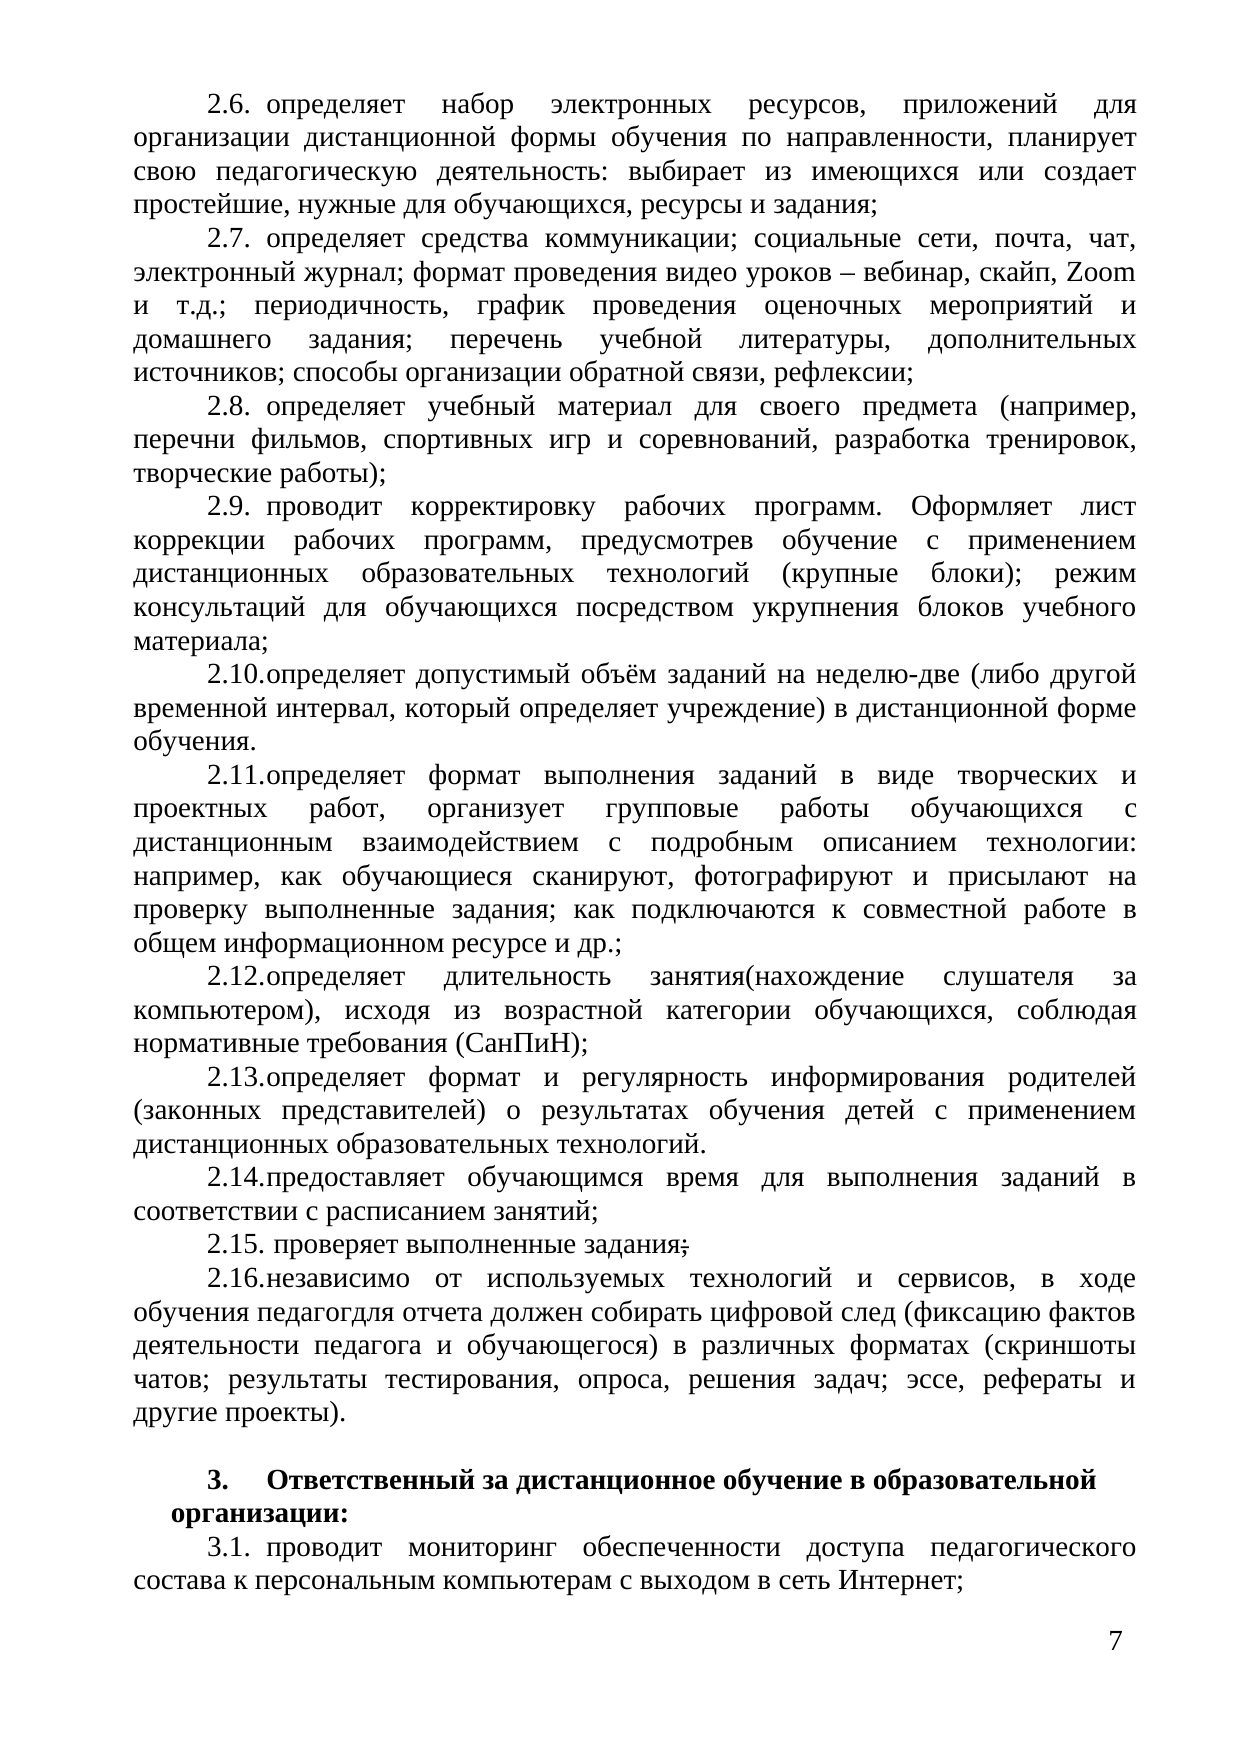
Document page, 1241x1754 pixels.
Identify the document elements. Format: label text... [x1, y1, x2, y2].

subtitle Ответственный за дистанционное обучение в образовательной организации: [171, 1462, 1137, 1529]
list проверяет выполненные задания; [207, 1227, 1209, 1260]
list независимо от используемых технологий и сервисов, в ходе обучения педагогдля отчета должен собирать цифровой след (фиксацию фактов деятельности педагога и обучающегося) в различных форматах (скриншоты чатов; результаты тестирования, опроса, решения задач; эссе, рефераты и другие проекты). [133, 1260, 1137, 1428]
list определяет средства коммуникации; социальные сети, почта, чат, электронный журнал; формат проведения видео уроков – вебинар, скайп, Zoom и т.д.; периодичность, график проведения оценочных мероприятий и домашнего задания; перечень учебной литературы, дополнительных источников; способы организации обратной связи, рефлексии; [133, 220, 1137, 388]
list определяет учебный материал для своего предмета (например, перечни фильмов, спортивных игр и соревнований, разработка тренировок, творческие работы); [133, 388, 1138, 488]
list определяет формат выполнения заданий в виде творческих и проектных работ, организует групповые работы обучающихся с дистанционным взаимодействием с подробным описанием технологии: например, как обучающиеся сканируют, фотографируют и присылают на проверку выполненные задания; как подключаются к совместной работе в общем информационном ресурсе и др.; [133, 757, 1138, 958]
list определяет длительность занятия(нахождение слушателя за компьютером), исходя из возрастной категории обучающихся, соблюдая нормативные требования (СанПиН); [133, 958, 1138, 1059]
list предоставляет обучающимся время для выполнения заданий в соответствии с расписанием занятий; [133, 1159, 1137, 1227]
list определяет формат и регулярность информирования родителей (законных представителей) о результатах обучения детей с применением дистанционных образовательных технологий. [133, 1059, 1137, 1159]
list проводит мониторинг обеспеченности доступа педагогического состава к персональным компьютерам с выходом в сеть Интернет; [133, 1529, 1137, 1596]
list проводит корректировку рабочих программ. Оформляет лист коррекции рабочих программ, предусмотрев обучение с применением дистанционных образовательных технологий (крупные блоки); режим консультаций для обучающихся посредством укрупнения блоков учебного материала; [133, 488, 1137, 656]
list определяет допустимый объём заданий на неделю-две (либо другой временной интервал, который определяет учреждение) в дистанционной форме обучения. [133, 656, 1137, 757]
list определяет набор электронных ресурсов, приложений для организации дистанционной формы обучения по направленности, планирует свою педагогическую деятельность: выбирает из имеющихся или создает простейшие, нужные для обучающихся, ресурсы и задания; [133, 86, 1137, 220]
